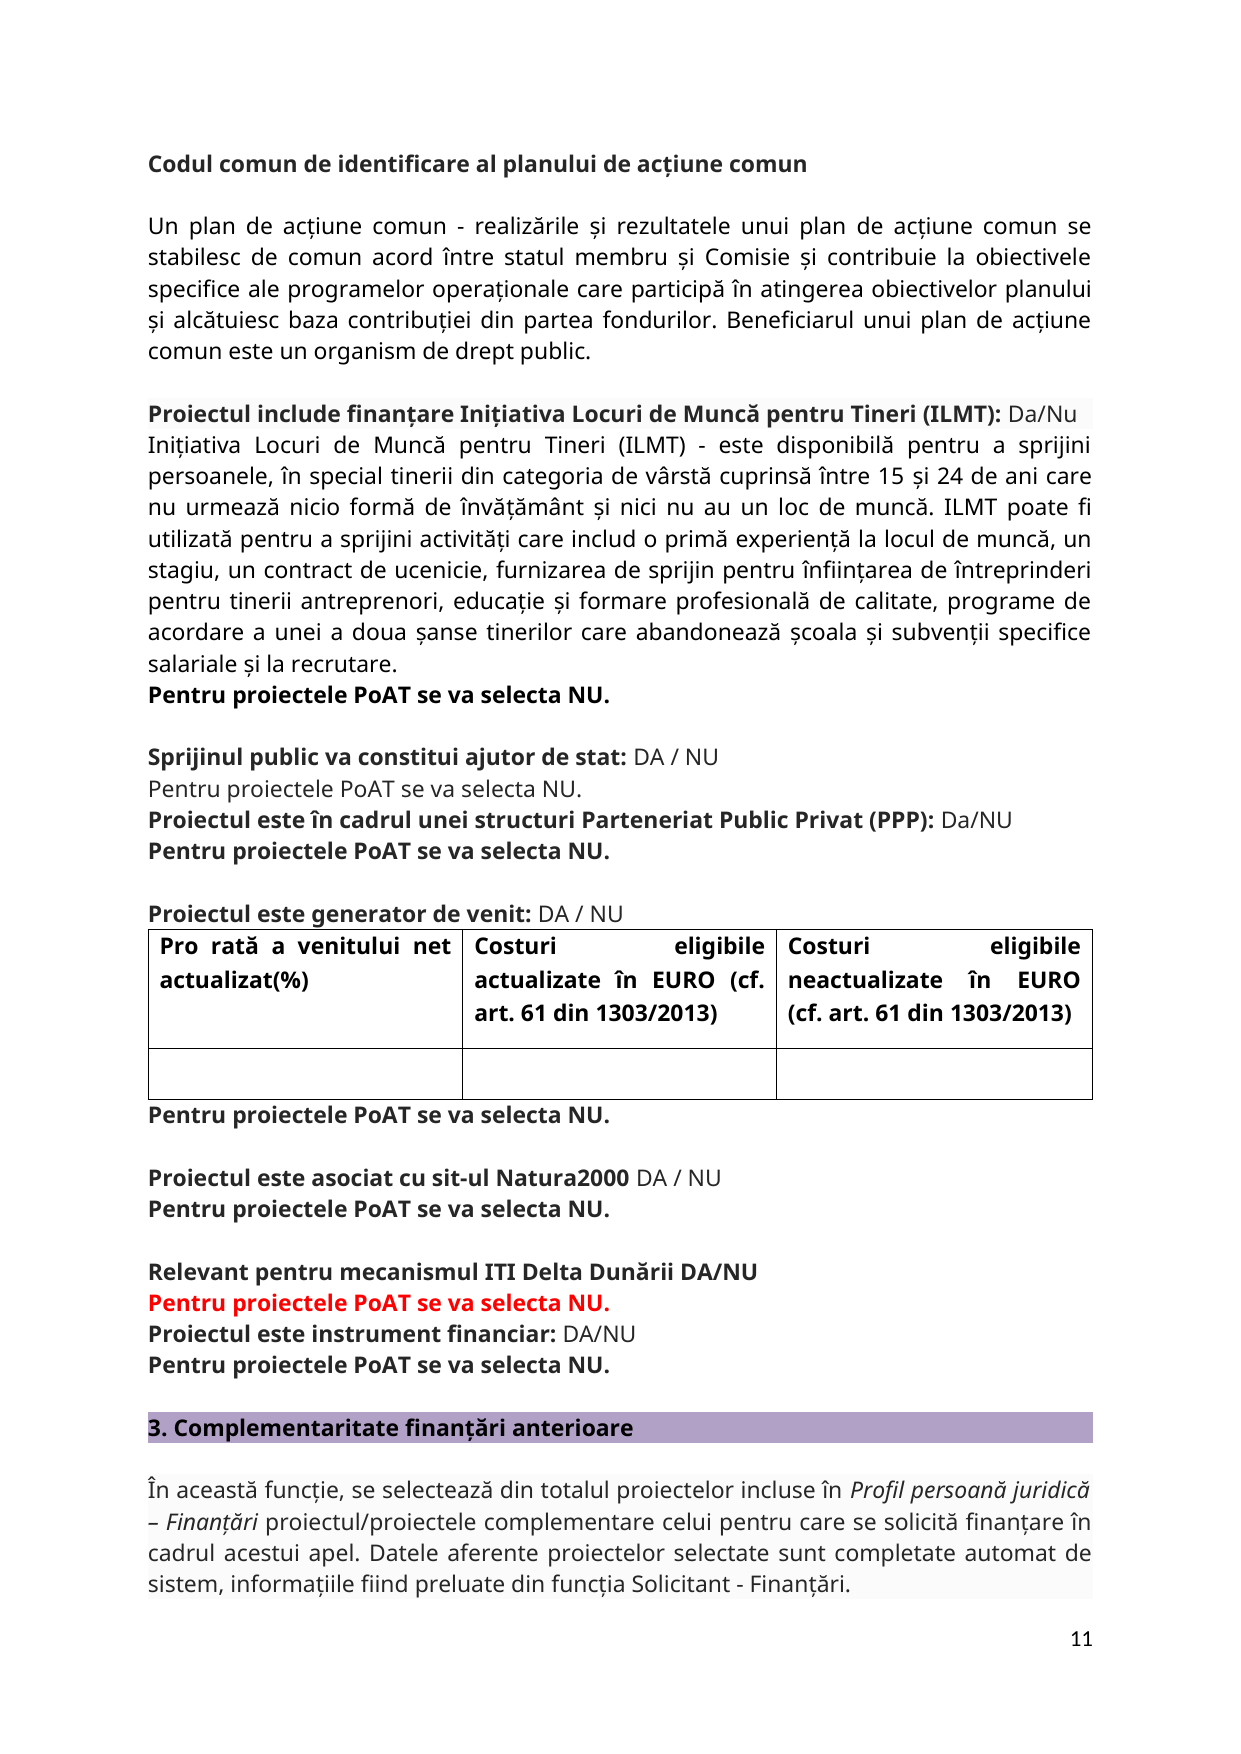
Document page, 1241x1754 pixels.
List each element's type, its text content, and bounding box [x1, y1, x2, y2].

text Pentru proiectele PoAT se va selecta NU. [148, 1100, 1093, 1131]
text Pentru proiectele PoAT se va selecta NU. [148, 1193, 1093, 1224]
text Sprijinul public va constitui ajutor de stat: DA / NU [148, 741, 1093, 773]
text Inițiativa Locuri de Muncă pentru Tineri (ILMT) - este disponibilă pentru a sprijini persoanele, în special tinerii din categoria de vârstă cuprinsă între 15 şi 24 de ani care nu urmează nicio formă de învăţământ şi nici nu au un loc de muncă. ILMT poate fi utilizată pentru a sprijini activități care includ o primă experiență la locul de muncă, un stagiu, un contract de ucenicie, furnizarea de sprijin pentru înființarea de întreprinderi pentru tinerii antreprenori, educație și formare profesională de calitate, programe de acordare a unei a doua șanse tinerilor care abandonează școala și subvenții specifice salariale și la recrutare. [148, 429, 1093, 679]
text Pentru proiectele PoAT se va selecta NU. [148, 773, 1093, 804]
text Proiectul este în cadrul unei structuri Parteneriat Public Privat (PPP): Da/NU [148, 804, 1093, 835]
text Relevant pentru mecanismul ITI Delta Dunării DA/NU [148, 1256, 1093, 1287]
text Proiectul include finanțare Inițiativa Locuri de Muncă pentru Tineri (ILMT): Da/Nu [148, 398, 1093, 429]
table_header Pro rată a venitului net actualizat(%) [149, 930, 462, 1047]
text Un plan de acțiune comun - realizările și rezultatele unui plan de acțiune comun se stabilesc de comun acord între statul membru și Comisie și contribuie la obiectivele specifice ale programelor operaționale care participă în atingerea obiectivelor planului și alcătuiesc baza contribuției din partea fondurilor. Beneficiarul unui plan de acțiune comun este un organism de drept public. [148, 210, 1093, 366]
text Pentru proiectele PoAT se va selecta NU. [148, 835, 1093, 866]
table_header Costuri eligibile actualizate în EURO (cf. art. 61 din 1303/2013) [463, 930, 776, 1047]
text Proiectul este asociat cu sit-ul Natura2000 DA / NU [148, 1162, 1093, 1193]
text Pentru proiectele PoAT se va selecta NU. [148, 679, 1093, 710]
table_cell [777, 1049, 1092, 1098]
table_header Costuri eligibile neactualizate în EURO (cf. art. 61 din 1303/2013) [777, 930, 1092, 1047]
table_cell [149, 1049, 462, 1098]
table_cell [463, 1049, 776, 1098]
text Proiectul este instrument financiar: DA/NU [148, 1318, 1093, 1349]
text Pentru proiectele PoAT se va selecta NU. [148, 1287, 1093, 1318]
text Proiectul este generator de venit: DA / NU [148, 898, 1093, 929]
subtitle 3. Complementaritate finanțări anterioare [148, 1412, 1093, 1443]
text Codul comun de identificare al planului de acțiune comun [148, 148, 1093, 179]
text Pentru proiectele PoAT se va selecta NU. [148, 1349, 1093, 1381]
text În această funcție, se selectează din totalul proiectelor incluse în Profil persoană juridică – Finanțări proiectul/proiectele complementare celui pentru care se solicită finanțare în cadrul acestui apel. Datele aferente proiectelor selectate sunt completate automat de sistem, informațiile fiind preluate din funcția Solicitant - Finanțări. [148, 1474, 1093, 1599]
